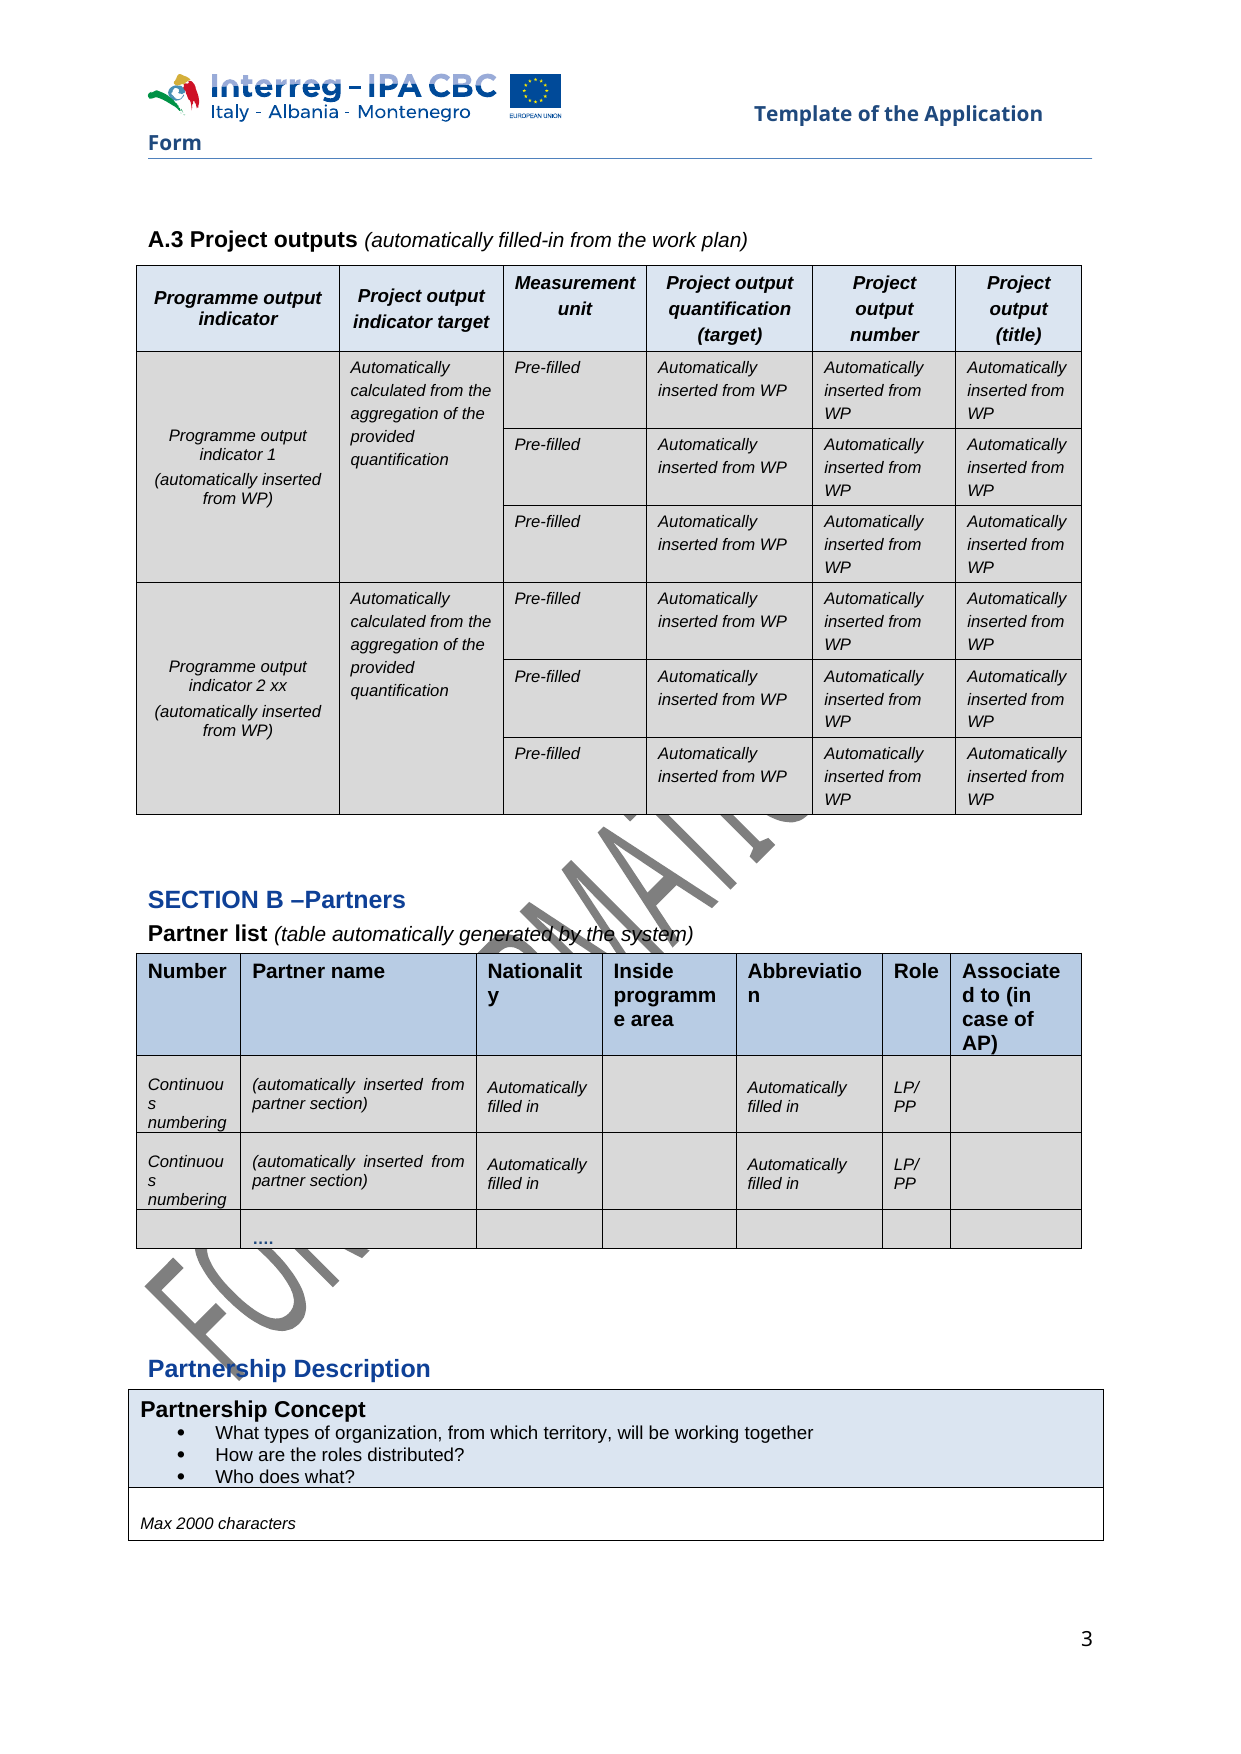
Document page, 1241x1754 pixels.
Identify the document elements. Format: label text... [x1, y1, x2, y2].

text Partnership Description [148, 1354, 1092, 1383]
table_cell Pre-filled [504, 583, 646, 659]
table_cell Pre-filled [504, 738, 646, 814]
table_cell Automatically inserted from WP [956, 506, 1081, 582]
table_cell Automatically inserted from WP [647, 583, 812, 659]
table_cell Automatically inserted from WP [956, 660, 1081, 737]
table_header Project output indicator target [340, 266, 503, 351]
table_cell [137, 1210, 240, 1248]
table_cell [951, 1056, 1081, 1132]
table_cell LP/PP [883, 1133, 950, 1209]
table_cell Automatically filled in [477, 1133, 602, 1209]
table_cell Automatically inserted from WP [647, 660, 812, 737]
table_header Role [883, 954, 950, 1055]
table_cell [951, 1133, 1081, 1209]
table_cell Automatically inserted from WP [956, 429, 1081, 505]
table_cell Automatically inserted from WP [813, 738, 955, 814]
table_cell Pre-filled [504, 660, 646, 737]
text SECTION B –Partners [148, 885, 1092, 913]
table_cell Programme output indicator 1 (automatically inserted from WP) [137, 352, 339, 582]
table_cell (automatically inserted from partner section) [241, 1133, 476, 1209]
table_cell Automatically calculated from the aggregation of the provided quantification [340, 352, 503, 582]
table_cell [603, 1133, 736, 1209]
table_header Number [137, 954, 240, 1055]
table_cell …. [241, 1210, 476, 1248]
text A.3 Project outputs (automatically filled-in from the work plan) [148, 226, 1092, 253]
table_cell Pre-filled [504, 429, 646, 505]
table_cell Automatically filled in [737, 1056, 882, 1132]
table_header Project output quantification (target) [647, 266, 812, 351]
table_header Partner name [241, 954, 476, 1055]
table_header Abbreviation [737, 954, 882, 1055]
table_header Project output (title) [956, 266, 1081, 351]
table_cell [951, 1210, 1081, 1248]
table_cell (automatically inserted from partner section) [241, 1056, 476, 1132]
table_cell [737, 1210, 882, 1248]
table_cell Automatically inserted from WP [813, 429, 955, 505]
table_header Inside programme area [603, 954, 736, 1055]
table_cell [883, 1210, 950, 1248]
table_header Project output number [813, 266, 955, 351]
table_cell [603, 1210, 736, 1248]
table_header Nationality [477, 954, 602, 1055]
table_header Partnership Concept What types of organization, from which territory, will be working together How are the roles distributed? Who does what? [129, 1390, 1103, 1487]
table_cell Max 2000 characters [129, 1488, 1103, 1540]
table_header Measurement unit [504, 266, 646, 351]
table_cell [477, 1210, 602, 1248]
table_cell Automatically inserted from WP [956, 583, 1081, 659]
table_cell Automatically inserted from WP [647, 506, 812, 582]
table_cell Automatically filled in [477, 1056, 602, 1132]
table_cell Continuous numbering [137, 1056, 240, 1132]
table_cell [603, 1056, 736, 1132]
table_cell Programme output indicator 2 xx (automatically inserted from WP) [137, 583, 339, 814]
table_cell Automatically inserted from WP [956, 738, 1081, 814]
table_cell Automatically inserted from WP [647, 738, 812, 814]
table_cell Pre-filled [504, 506, 646, 582]
table_cell Automatically calculated from the aggregation of the provided quantification [340, 583, 503, 814]
table_cell Automatically inserted from WP [647, 429, 812, 505]
table_header Programme output indicator [137, 266, 339, 351]
table_cell Automatically inserted from WP [813, 660, 955, 737]
text Partner list (table automatically generated by the system) [148, 920, 1092, 946]
table_cell Automatically inserted from WP [813, 583, 955, 659]
table_header Associated to (in case of AP) [951, 954, 1081, 1055]
table_cell Automatically inserted from WP [813, 506, 955, 582]
table_cell Continuous numbering [137, 1133, 240, 1209]
table_cell Automatically filled in [737, 1133, 882, 1209]
table_cell LP/PP [883, 1056, 950, 1132]
table_cell Automatically inserted from WP [813, 352, 955, 428]
table_cell Automatically inserted from WP [956, 352, 1081, 428]
table_cell Pre-filled [504, 352, 646, 428]
table_cell Automatically inserted from WP [647, 352, 812, 428]
